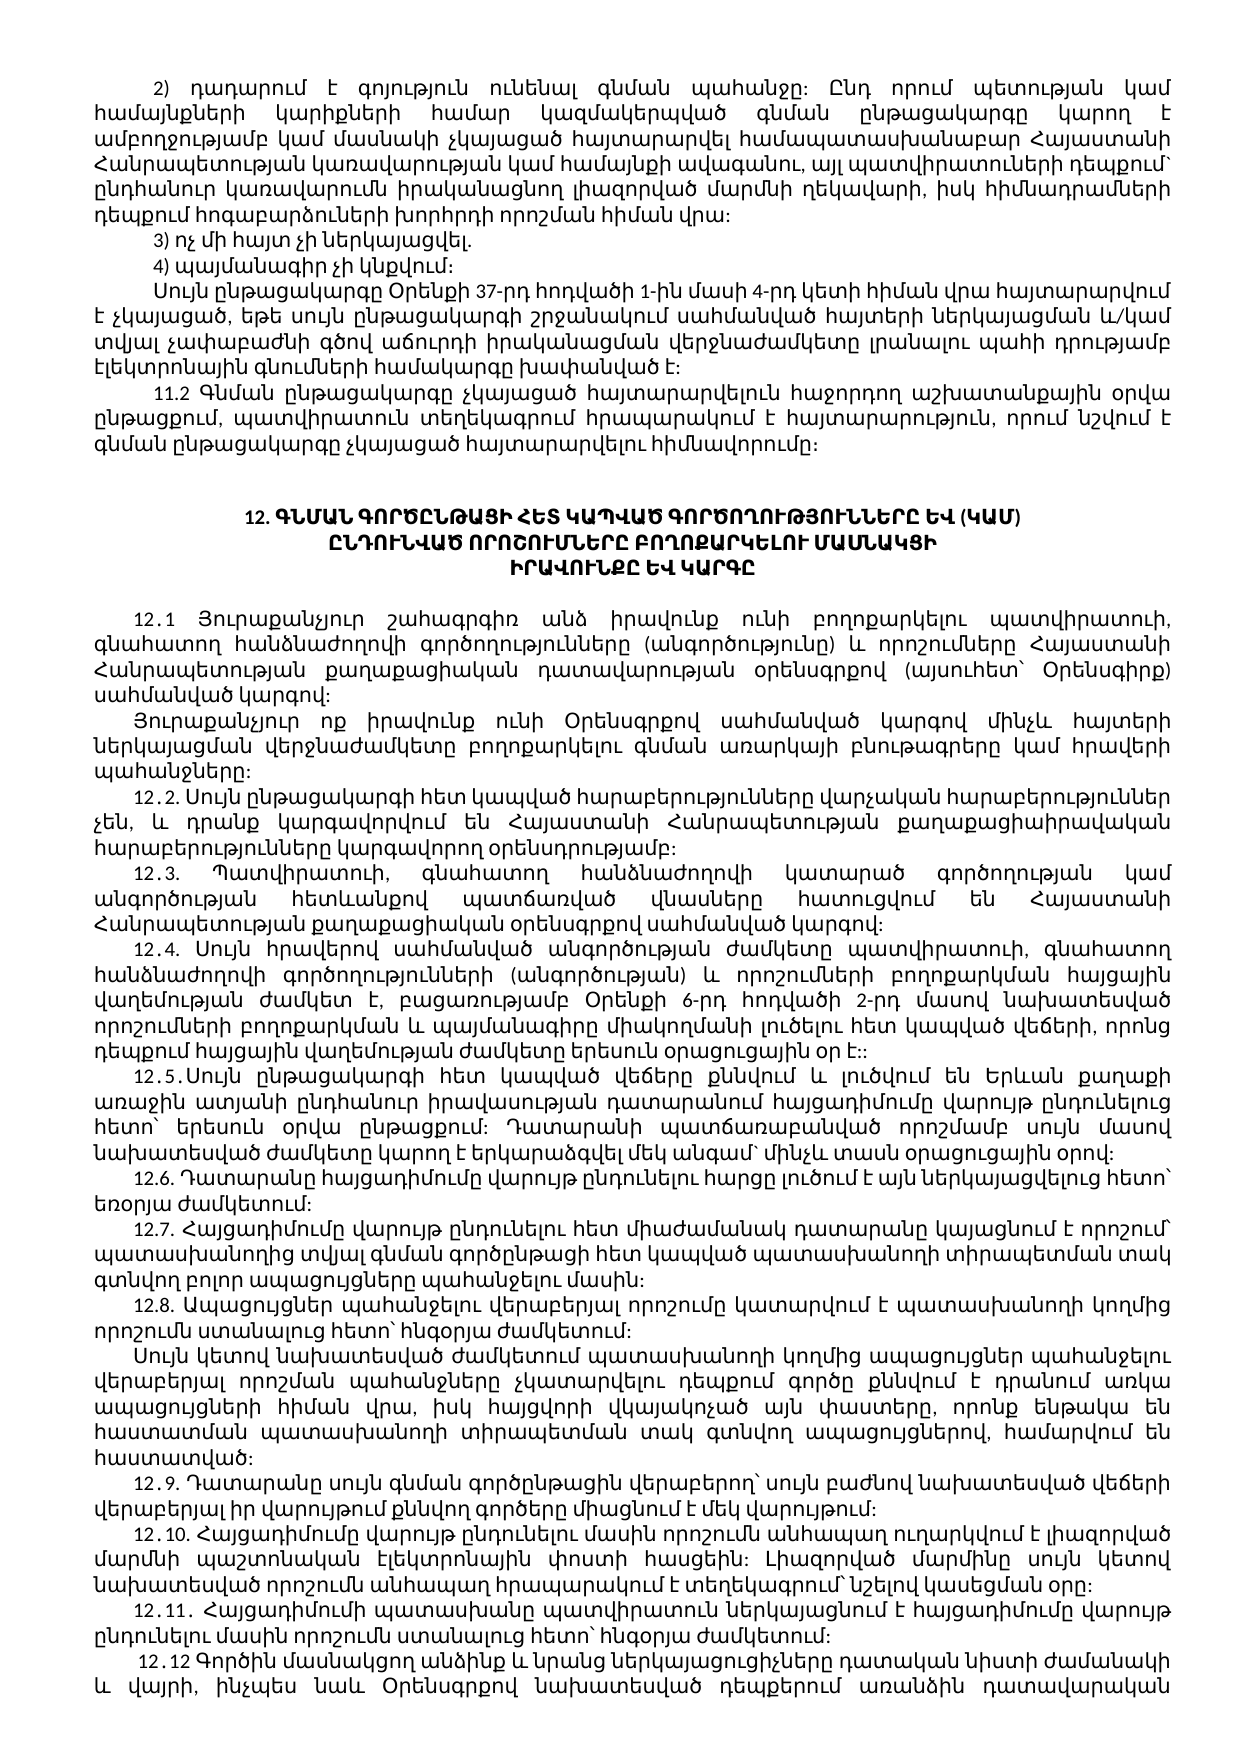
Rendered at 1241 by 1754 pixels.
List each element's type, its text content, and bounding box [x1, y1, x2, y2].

text 11.2 Գնման ընթացակարգը չկայացած հայտարարվելուն հաջորդող աշխատանքային օրվա ընթացքում, պատվիրատուն տեղեկագրում հրապարակում է հայտարարություն, որում նշվում է գնման ընթացակարգը չկայացած հայտարարվելու հիմնավորումը։ [94, 380, 1171, 456]
text 12․5․Սույն ընթացակարգի հետ կապված վեճերը քննվում և լուծվում են Երևան քաղաքի առաջին ատյանի ընդհանուր իրավասության դատարանում հայցադիմումը վարույթ ընդունելուց հետո՝ երեսուն օրվա ընթացքում: Դատարանի պատճառաբանված որոշմամբ սույն մասով նախատեսված ժամկետը կարող է երկարաձգվել մեկ անգամ` մինչև տասն օրացուցային օրով: [94, 1064, 1171, 1165]
text 12․9. Դատարանը սույն գնման գործընթացին վերաբերող՝ սույն բաժնով նախատեսված վեճերի վերաբերյալ իր վարույթում քննվող գործերը միացնում է մեկ վարույթում: [94, 1470, 1171, 1521]
text ԸՆԴՈՒՆՎԱԾ ՈՐՈՇՈՒՄՆԵՐԸ ԲՈՂՈՔԱՐԿԵԼՈՒ ՄԱՍՆԱԿՑԻ [94, 530, 1171, 555]
text 12․11․ Հայցադիմումի պատասխանը պատվիրատուն ներկայացնում է հայցադիմումը վարույթ ընդունելու մասին որոշումն ստանալուց հետո՝ հնգօրյա ժամկետում: [94, 1597, 1171, 1648]
text 3) ոչ մի հայտ չի ներկայացվել. [94, 227, 1171, 253]
text Սույն ընթացակարգը Օրենքի 37-րդ հոդվածի 1-ին մասի 4-րդ կետի հիման վրա հայտարարվում է չկայացած, եթե սույն ընթացակարգի շրջանակում սահմանված հայտերի ներկայացման և/կամ տվյալ չափաբաժնի գծով աճուրդի իրականացման վերջնաժամկետը լրանալու պահի դրությամբ էլեկտրոնային գնումների համակարգը խափանված է: [94, 278, 1171, 380]
text 12․2. Սույն ընթացակարգի հետ կապված հարաբերությունները վարչական հարաբերություններ չեն, և դրանք կարգավորվում են Հայաստանի Հանրապետության քաղաքացիաիրավական հարաբերությունները կարգավորող օրենսդրությամբ: [94, 784, 1171, 860]
text 12.7. Հայցադիմումը վարույթ ընդունելու հետ միաժամանակ դատարանը կայացնում է որոշում՝ պատասխանողից տվյալ գնման գործընթացի հետ կապված պատասխանողի տիրապետման տակ գտնվող բոլոր ապացույցները պահանջելու մասին: [94, 1216, 1171, 1292]
text 12․4. Սույն հրավերով սահմանված անգործության ժամկետը պատվիրատուի, գնահատող հանձնաժողովի գործողությունների (անգործության) և որոշումների բողոքարկման հայցային վաղեմության ժամկետ է, բացառությամբ Օրենքի 6-րդ հոդվածի 2-րդ մասով նախատեսված որոշումների բողոքարկման և պայմանագիրը միակողմանի լուծելու հետ կապված վեճերի, որոնց դեպքում հայցային վաղեմության ժամկետը երեսուն օրացուցային օր է:: [94, 937, 1171, 1064]
text 12. ԳՆՄԱՆ ԳՈՐԾԸՆԹԱՑԻ ՀԵՏ ԿԱՊՎԱԾ ԳՈՐԾՈՂՈՒԹՅՈՒՆՆԵՐԸ ԵՎ (ԿԱՄ) [94, 504, 1171, 530]
text 12.6. Դատարանը հայցադիմումը վարույթ ընդունելու հարցը լուծում է այն ներկայացվելուց հետո՝ եռօրյա ժամկետում: [94, 1165, 1171, 1216]
text Սույն կետով նախատեսված ժամկետում պատասխանողի կողմից ապացույցներ պահանջելու վերաբերյալ որոշման պահանջները չկատարվելու դեպքում գործը քննվում է դրանում առկա ապացույցների հիման վրա, իսկ հայցվորի վկայակոչած այն փաստերը, որոնք ենթակա են հաստատման պատասխանողի տիրապետման տակ գտնվող ապացույցներով, համարվում են հաստատված: [94, 1343, 1171, 1470]
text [94, 1648, 1171, 1699]
text 2) դադարում է գոյություն ունենալ գնման պահանջը: Ընդ որում պետության կամ համայնքների կարիքների համար կազմակերպված գնման ընթացակարգը կարող է ամբողջությամբ կամ մասնակի չկայացած հայտարարվել համապատասխանաբար Հայաստանի Հանրապետության կառավարության կամ համայնքի ավագանու, այլ պատվիրատուների դեպքում` ընդհանուր կառավարումն իրականացնող լիազորված մարմնի ղեկավարի, իսկ հիմնադրամների դեպքում հոգաբարձուների խորհրդի որոշման հիման վրա: [94, 75, 1171, 227]
text 12․3. Պատվիրատուի, գնահատող հանձնաժողովի կատարած գործողության կամ անգործության հետևանքով պատճառված վնասները հատուցվում են Հայաստանի Հանրապետության քաղաքացիական օրենսգրքով սահմանված կարգով: [94, 860, 1171, 937]
text 12․1 Յուրաքանչյուր շահագրգիռ անձ իրավունք ունի բողոքարկելու պատվիրատուի, գնահատող հանձնաժողովի գործողությունները (անգործությունը) և որոշումները Հայաստանի Հանրապետության քաղաքացիական դատավարության օրենսգրքով (այսուհետ՝ Օրենսգիրք) սահմանված կարգով: [94, 606, 1171, 708]
text 4) պայմանագիր չի կնքվում։ [94, 253, 1171, 278]
text 12․10. Հայցադիմումը վարույթ ընդունելու մասին որոշումն անհապաղ ուղարկվում է լիազորված մարմնի պաշտոնական էլեկտրոնային փոստի հասցեին: Լիազորված մարմինը սույն կետով նախատեսված որոշումն անհապաղ հրապարակում է տեղեկագրում՝ նշելով կասեցման օրը: [94, 1521, 1171, 1597]
text 12.8. Ապացույցներ պահանջելու վերաբերյալ որոշումը կատարվում է պատասխանողի կողմից որոշումն ստանալուց հետո՝ հնգօրյա ժամկետում: [94, 1292, 1171, 1343]
text ԻՐԱՎՈՒՆՔԸ ԵՎ ԿԱՐԳԸ [94, 555, 1171, 581]
text Յուրաքանչյուր ոք իրավունք ունի Օրենսգրքով սահմանված կարգով մինչև հայտերի ներկայացման վերջնաժամկետը բողոքարկելու գնման առարկայի բնութագրերը կամ հրավերի պահանջները: [94, 708, 1171, 784]
